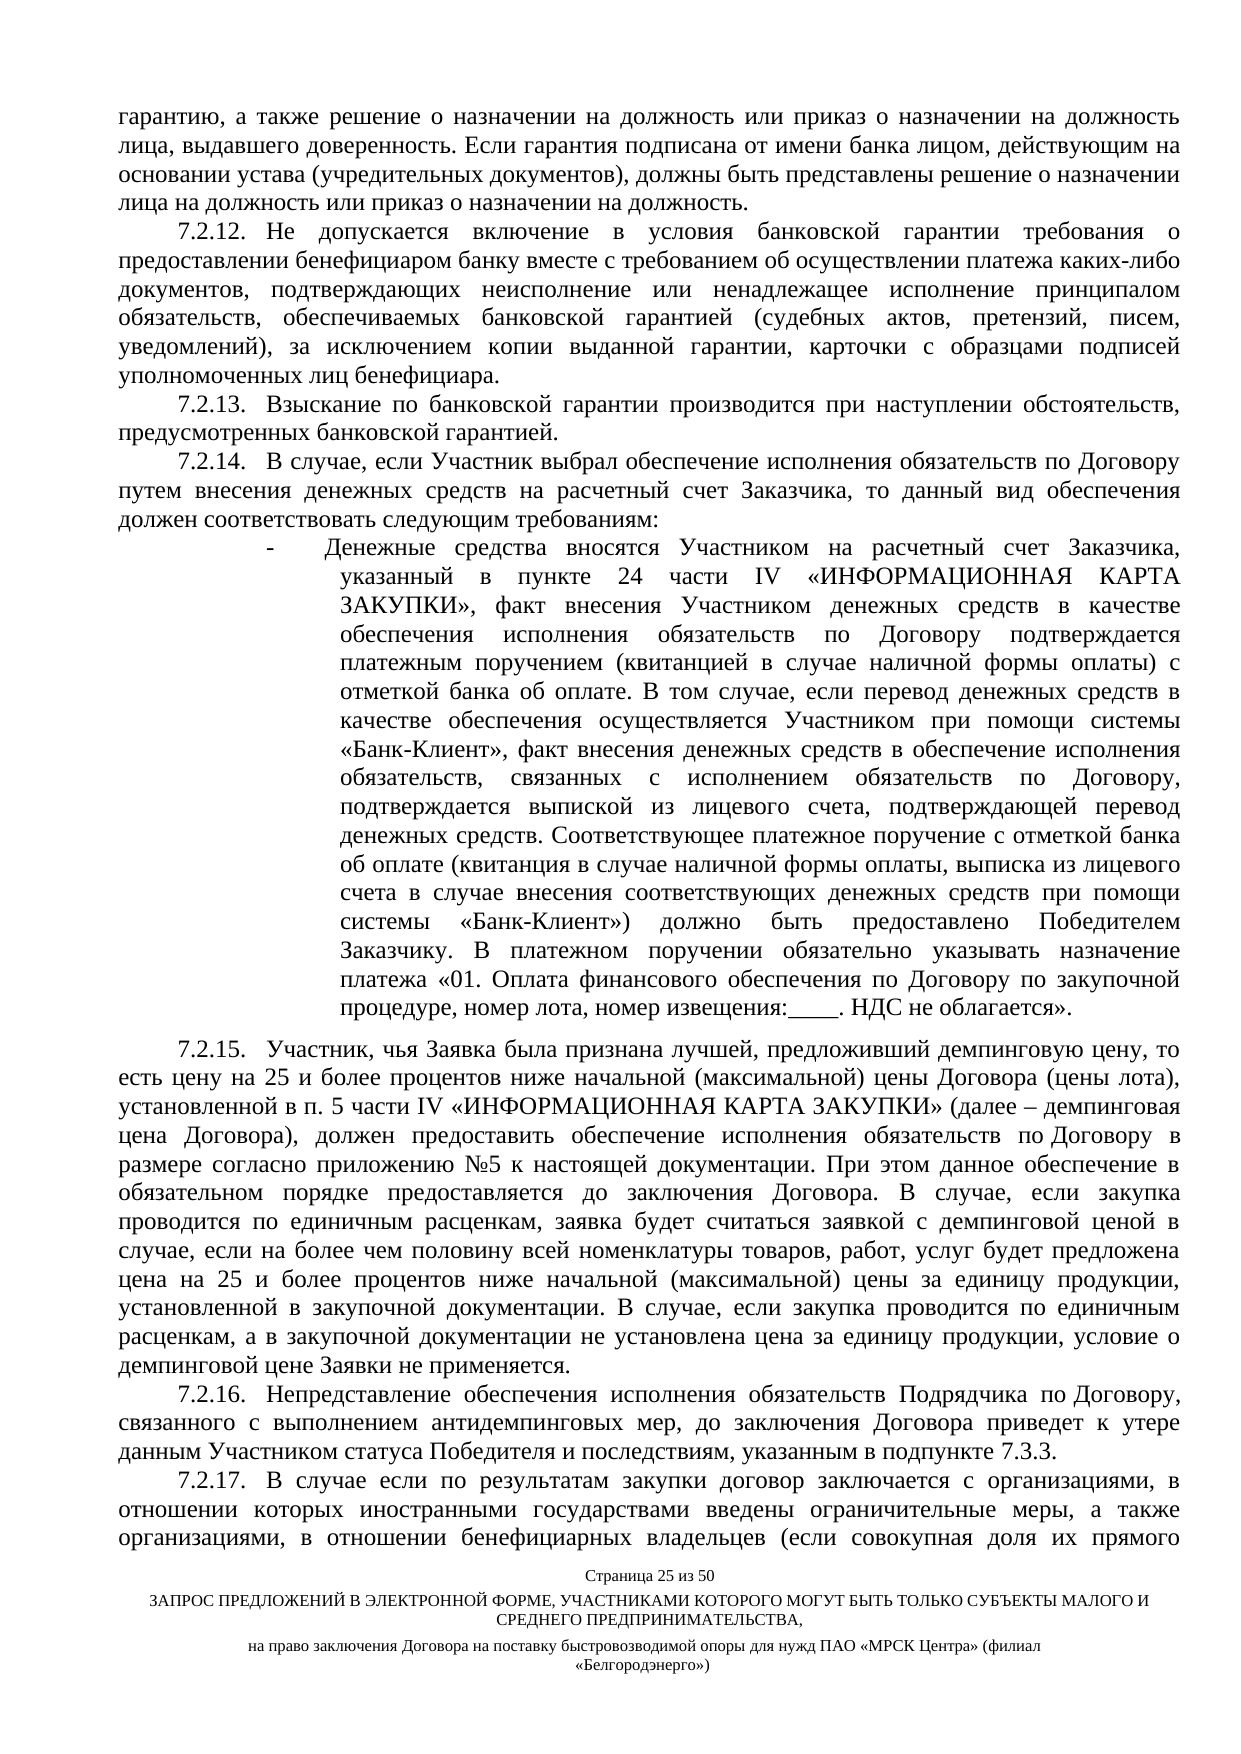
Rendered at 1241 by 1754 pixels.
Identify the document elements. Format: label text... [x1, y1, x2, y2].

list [118, 101, 1181, 216]
list Денежные средства вносятся Участником на расчетный счет Заказчика, указанный в пункте 24 части IV «ИНФОРМАЦИОННАЯ КАРТА ЗАКУПКИ», факт внесения Участником денежных средств в качестве обеспечения исполнения обязательств по Договору подтверждается платежным поручением (квитанцией в случае наличной формы оплаты) с отметкой банка об оплате. В том случае, если перевод денежных средств в качестве обеспечения осуществляется Участником при помощи системы «Банк-Клиент», факт внесения денежных средств в обеспечение исполнения обязательств, связанных с исполнением обязательств по Договору, подтверждается выпиской из лицевого счета, подтверждающей перевод денежных средств. Соответствующее платежное поручение с отметкой банка об оплате (квитанция в случае наличной формы оплаты, выписка из лицевого счета в случае внесения соответствующих денежных средств при помощи системы «Банк-Клиент») должно быть предоставлено Победителем Заказчику. В платежном поручении обязательно указывать назначение платежа «01. Оплата финансового обеспечения по Договору по закупочной процедуре, номер лота, номер извещения:____. НДС не облагается». [266, 532, 1181, 1021]
subtitle Участник, чья Заявка была признана лучшей, предложивший демпинговую цену, то есть цену на 25 и более процентов ниже начальной (максимальной) цены Договора (цены лота), установленной в п. 5 части IV «ИНФОРМАЦИОННАЯ КАРТА ЗАКУПКИ» (далее – демпинговая цена Договора), должен предоставить обеспечение исполнения обязательств по Договору в размере согласно приложению №5 к настоящей документации. При этом данное обеспечение в обязательном порядке предоставляется до заключения Договора. В случае, если закупка проводится по единичным расценкам, заявка будет считаться заявкой с демпинговой ценой в случае, если на более чем половину всей номенклатуры товаров, работ, услуг будет предложена цена на 25 и более процентов ниже начальной (максимальной) цены за единицу продукции, установленной в закупочной документации. В случае, если закупка проводится по единичным расценкам, а в закупочной документации не установлена цена за единицу продукции, условие о демпинговой цене Заявки не применяется. [118, 1034, 1181, 1379]
list Взыскание по банковской гарантии производится при наступлении обстоятельств, предусмотренных банковской гарантией. [118, 389, 1181, 446]
list Не допускается включение в условия банковской гарантии требования о предоставлении бенефициаром банку вместе с требованием об осуществлении платежа каких-либо документов, подтверждающих неисполнение или ненадлежащее исполнение принципалом обязательств, обеспечиваемых банковской гарантией (судебных актов, претензий, писем, уведомлений), за исключением копии выданной гарантии, карточки с образцами подписей уполномоченных лиц бенефициара. [118, 216, 1181, 389]
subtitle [118, 1465, 1181, 1551]
subtitle Непредставление обеспечения исполнения обязательств Подрядчика по Договору, связанного с выполнением антидемпинговых мер, до заключения Договора приведет к утере данным Участником статуса Победителя и последствиям, указанным в подпункте 7.3.3. [118, 1379, 1181, 1465]
list В случае, если Участник выбрал обеспечение исполнения обязательств по Договору путем внесения денежных средств на расчетный счет Заказчика, то данный вид обеспечения должен соответствовать следующим требованиям: [118, 446, 1181, 532]
